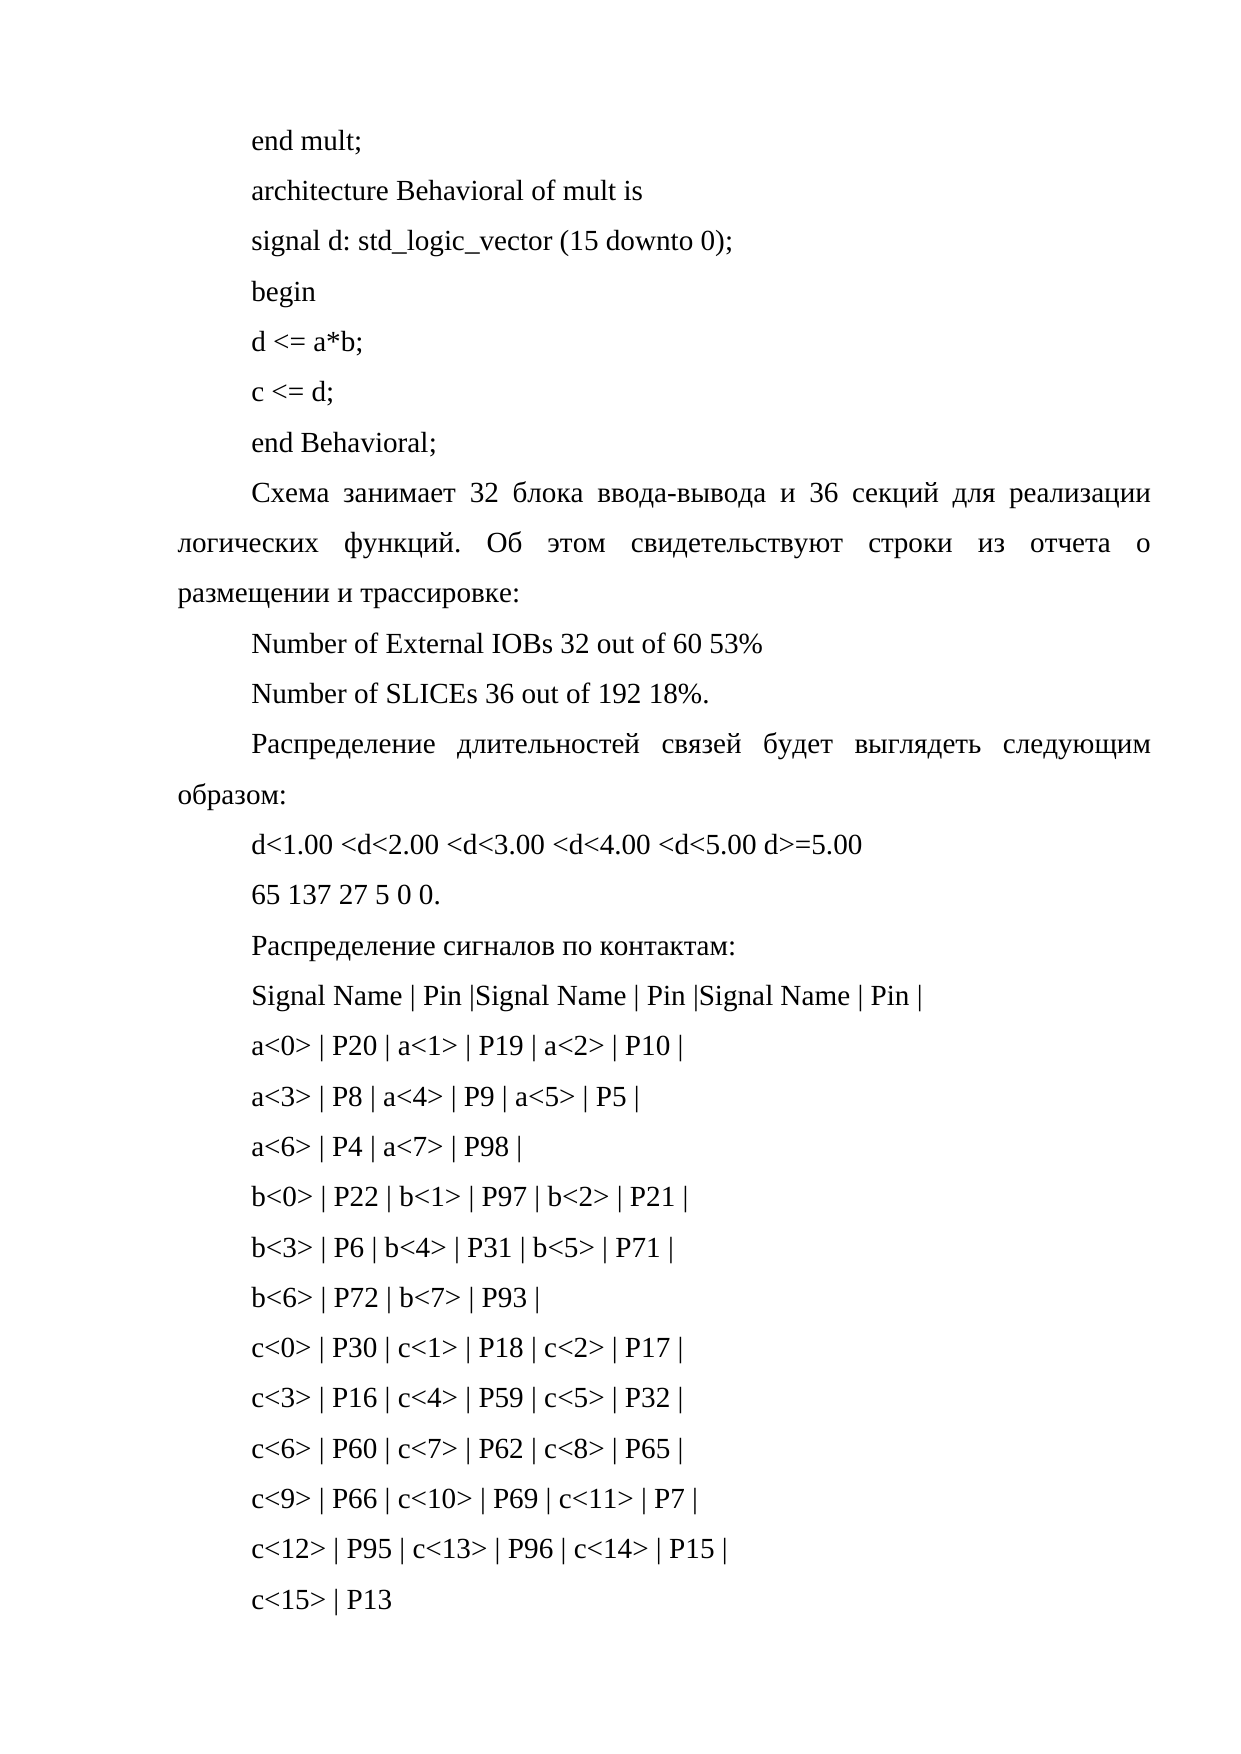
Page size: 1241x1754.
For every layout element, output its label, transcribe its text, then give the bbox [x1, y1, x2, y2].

text begin [177, 274, 1152, 307]
text end mult; [177, 123, 1152, 156]
text a<3> | P8 | a<4> | P9 | a<5> | P5 | [177, 1079, 1152, 1112]
text Signal Name | Pin |Signal Name | Pin |Signal Name | Pin | [177, 978, 1152, 1012]
text 65 137 27 5 0 0. [177, 877, 1152, 911]
text b<3> | P6 | b<4> | P31 | b<5> | P71 | [177, 1230, 1152, 1263]
text c<15> | P13 [177, 1582, 1152, 1615]
text a<0> | P20 | a<1> | P19 | a<2> | P10 | [177, 1028, 1152, 1062]
text Распределение сигналов по контактам: [177, 928, 1152, 961]
text Распределение длительностей связей будет выглядеть следующим образом: [177, 727, 1152, 810]
text b<6> | P72 | b<7> | P93 | [177, 1280, 1152, 1313]
text c<3> | P16 | c<4> | P59 | c<5> | P32 | [177, 1381, 1152, 1414]
text c<0> | P30 | c<1> | P18 | c<2> | P17 | [177, 1330, 1152, 1364]
text Схема занимает 32 блока ввода-вывода и 36 секций для реализации логических функций. Об этом свидетельствуют строки из отчета о размещении и трассировке: [177, 475, 1152, 609]
text architecture Behavioral of mult is [177, 173, 1152, 207]
text a<6> | P4 | a<7> | P98 | [177, 1129, 1152, 1163]
text d <= a*b; [177, 324, 1152, 358]
text d<1.00 <d<2.00 <d<3.00 <d<4.00 <d<5.00 d>=5.00 [177, 827, 1152, 861]
text c <= d; [177, 374, 1152, 408]
text signal d: std_logic_vector (15 downto 0); [177, 223, 1152, 257]
text c<9> | P66 | c<10> | P69 | c<11> | P7 | [177, 1481, 1152, 1515]
text end Behavioral; [177, 425, 1152, 458]
text c<12> | P95 | c<13> | P96 | c<14> | P15 | [177, 1532, 1152, 1565]
text c<6> | P60 | c<7> | P62 | c<8> | P65 | [177, 1431, 1152, 1464]
text Number of SLICEs 36 out of 192 18%. [177, 676, 1152, 710]
text b<0> | P22 | b<1> | P97 | b<2> | P21 | [177, 1179, 1152, 1213]
text Number of External IOBs 32 out of 60 53% [177, 626, 1152, 659]
